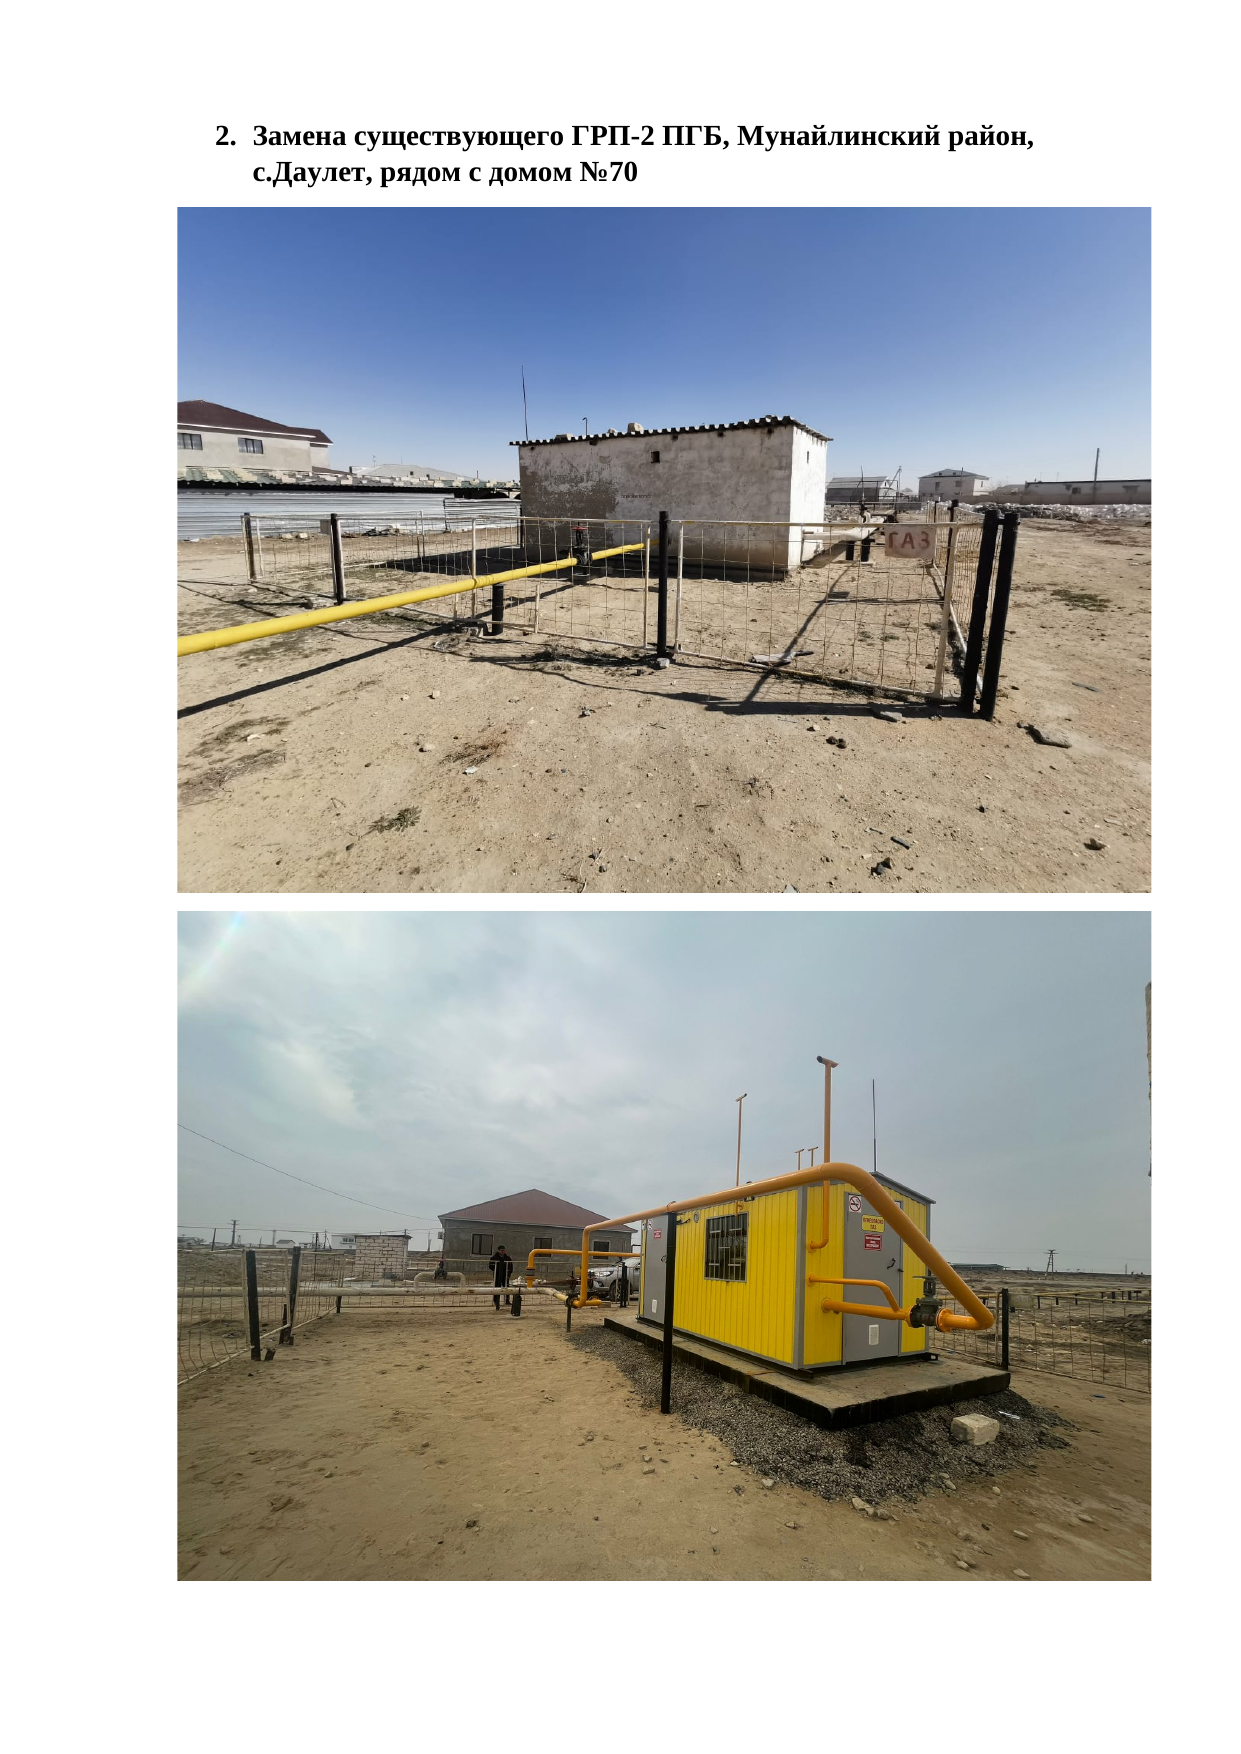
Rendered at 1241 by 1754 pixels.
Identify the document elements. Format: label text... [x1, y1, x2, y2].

picture [177, 207, 1152, 893]
list Замена существующего ГРП-2 ПГБ, Мунайлинский район, с.Даулет, рядом с домом №70 [215, 118, 1152, 188]
picture [177, 911, 1152, 1581]
